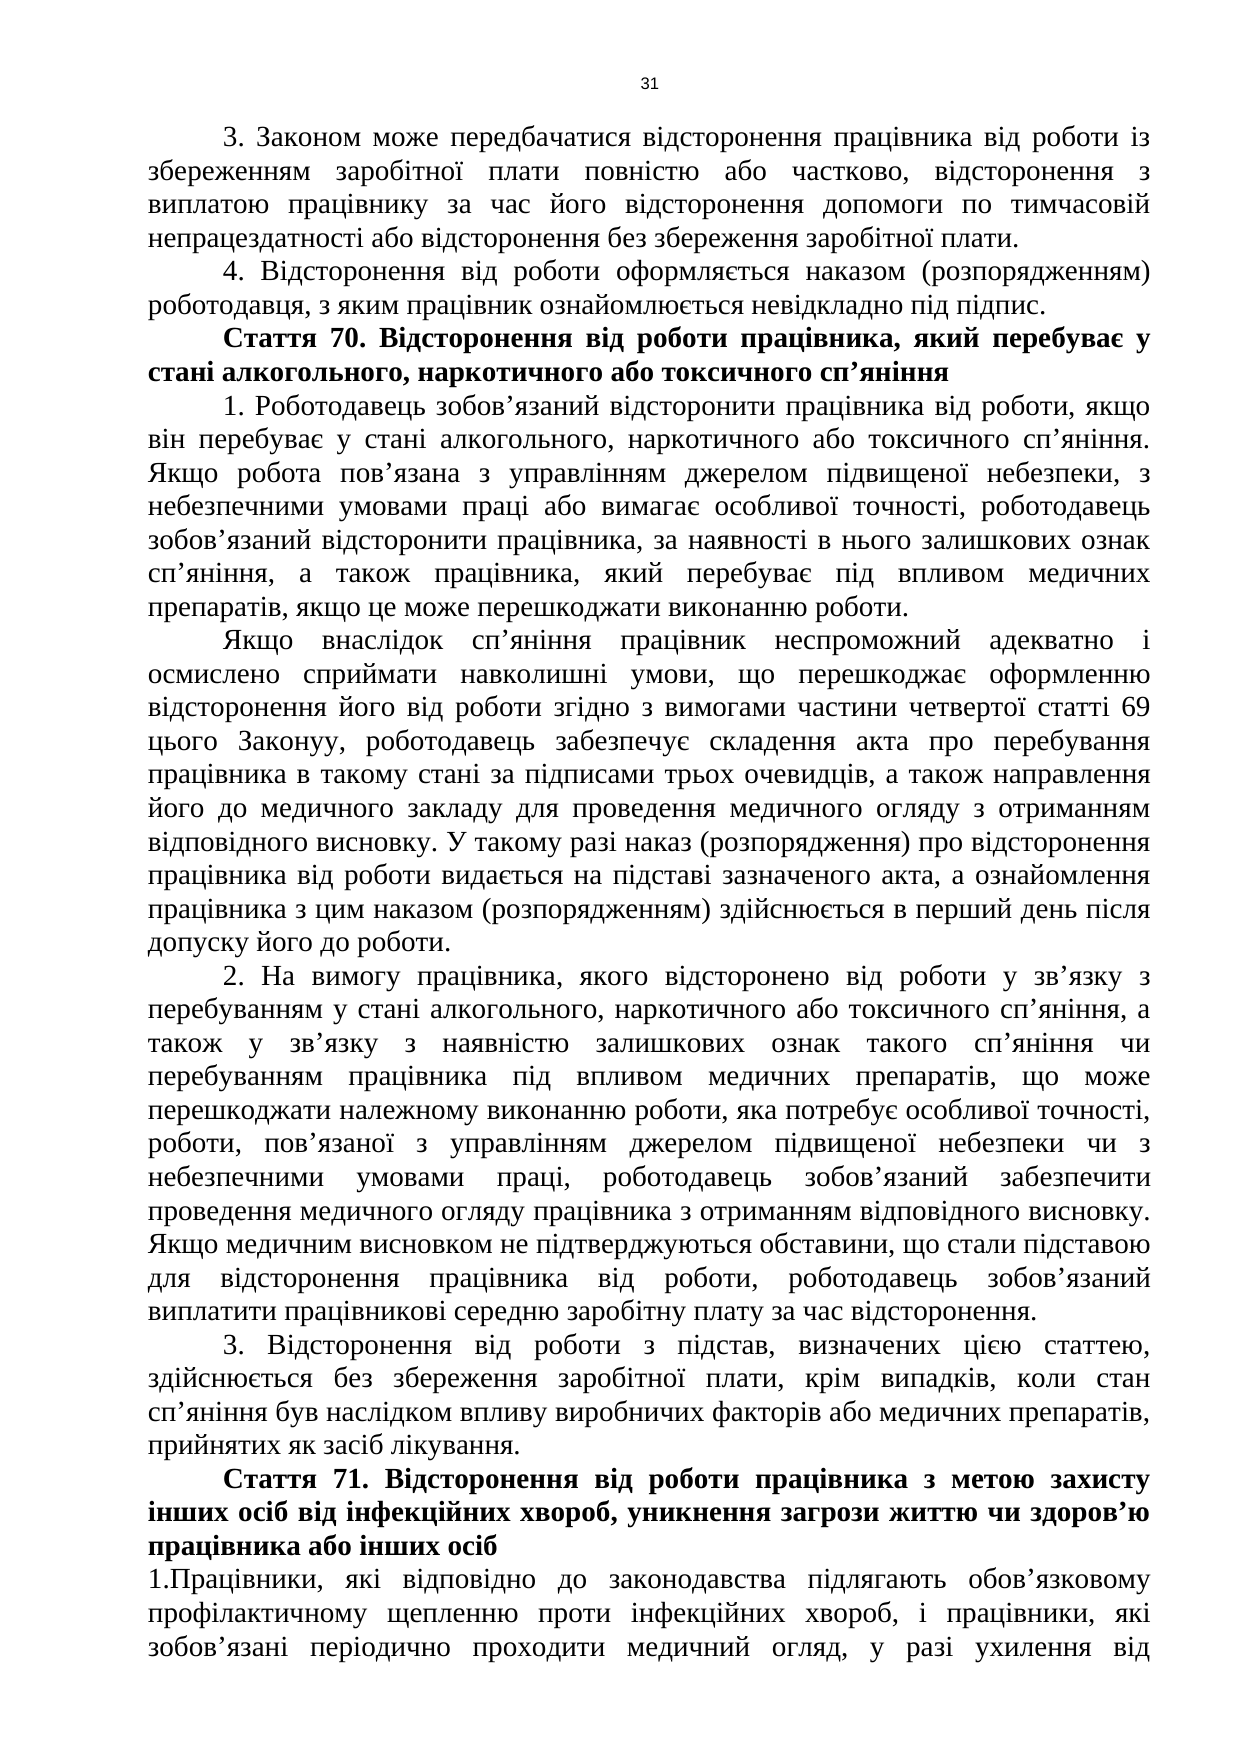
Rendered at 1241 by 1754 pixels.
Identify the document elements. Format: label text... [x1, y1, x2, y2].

text 1. Роботодавець зобов’язаний відсторонити працівника від роботи, якщо він перебуває у стані алкогольного, наркотичного або токсичного сп’яніння. Якщо робота пов’язана з управлінням джерелом підвищеної небезпеки, з небезпечними умовами праці або вимагає особливої точності, роботодавець зобов’язаний відсторонити працівника, за наявності в нього залишкових ознак сп’яніння, а також працівника, який перебуває під впливом медичних препаратів, якщо це може перешкоджати виконанню роботи. [148, 388, 1152, 622]
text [148, 1562, 1152, 1662]
text 3. Законом може передбачатися відсторонення працівника від роботи із збереженням заробітної плати повністю або частково, відсторонення з виплатою працівнику за час його відсторонення допомоги по тимчасовій непрацездатності або відсторонення без збереження заробітної плати. [148, 119, 1152, 253]
text Якщо внаслідок сп’яніння працівник неспроможний адекватно і осмислено сприймати навколишні умови, що перешкоджає оформленню відсторонення його від роботи згідно з вимогами частини четвертої статті 69 цього Законуу, роботодавець забезпечує складення акта про перебування працівника в такому стані за підписами трьох очевидців, а також направлення його до медичного закладу для проведення медичного огляду з отриманням відповідного висновку. У такому разі наказ (розпорядження) про відсторонення працівника від роботи видається на підставі зазначеного акта, а ознайомлення працівника з цим наказом (розпорядженням) здійснюється в перший день після допуску його до роботи. [148, 622, 1152, 958]
text Стаття 70. Відсторонення від роботи працівника, який перебуває у стані алкогольного, наркотичного або токсичного сп’яніння [148, 321, 1152, 388]
text 2. На вимогу працівника, якого відсторонено від роботи у зв’язку з перебуванням у стані алкогольного, наркотичного або токсичного сп’яніння, а також у зв’язку з наявністю залишкових ознак такого сп’яніння чи перебуванням працівника під впливом медичних препаратів, що може перешкоджати належному виконанню роботи, яка потребує особливої точності, роботи, пов’язаної з управлінням джерелом підвищеної небезпеки чи з небезпечними умовами праці, роботодавець зобов’язаний забезпечити проведення медичного огляду працівника з отриманням відповідного висновку. Якщо медичним висновком не підтверджуються обставини, що стали підставою для відсторонення працівника від роботи, роботодавець зобов’язаний виплатити працівникові середню заробітну плату за час відсторонення. [148, 958, 1152, 1327]
text Стаття 71. Відсторонення від роботи працівника з метою захисту інших осіб від інфекційних хвороб, уникнення загрози життю чи здоров’ю працівника або інших осіб [148, 1461, 1152, 1562]
text 4. Відсторонення від роботи оформляється наказом (розпорядженням) роботодавця, з яким працівник ознайомлюється невідкладно під підпис. [148, 253, 1152, 321]
text 3. Відсторонення від роботи з підстав, визначених цією статтею, здійснюється без збереження заробітної плати, крім випадків, коли стан сп’яніння був наслідком впливу виробничих факторів або медичних препаратів, прийнятих як засіб лікування. [148, 1327, 1152, 1461]
